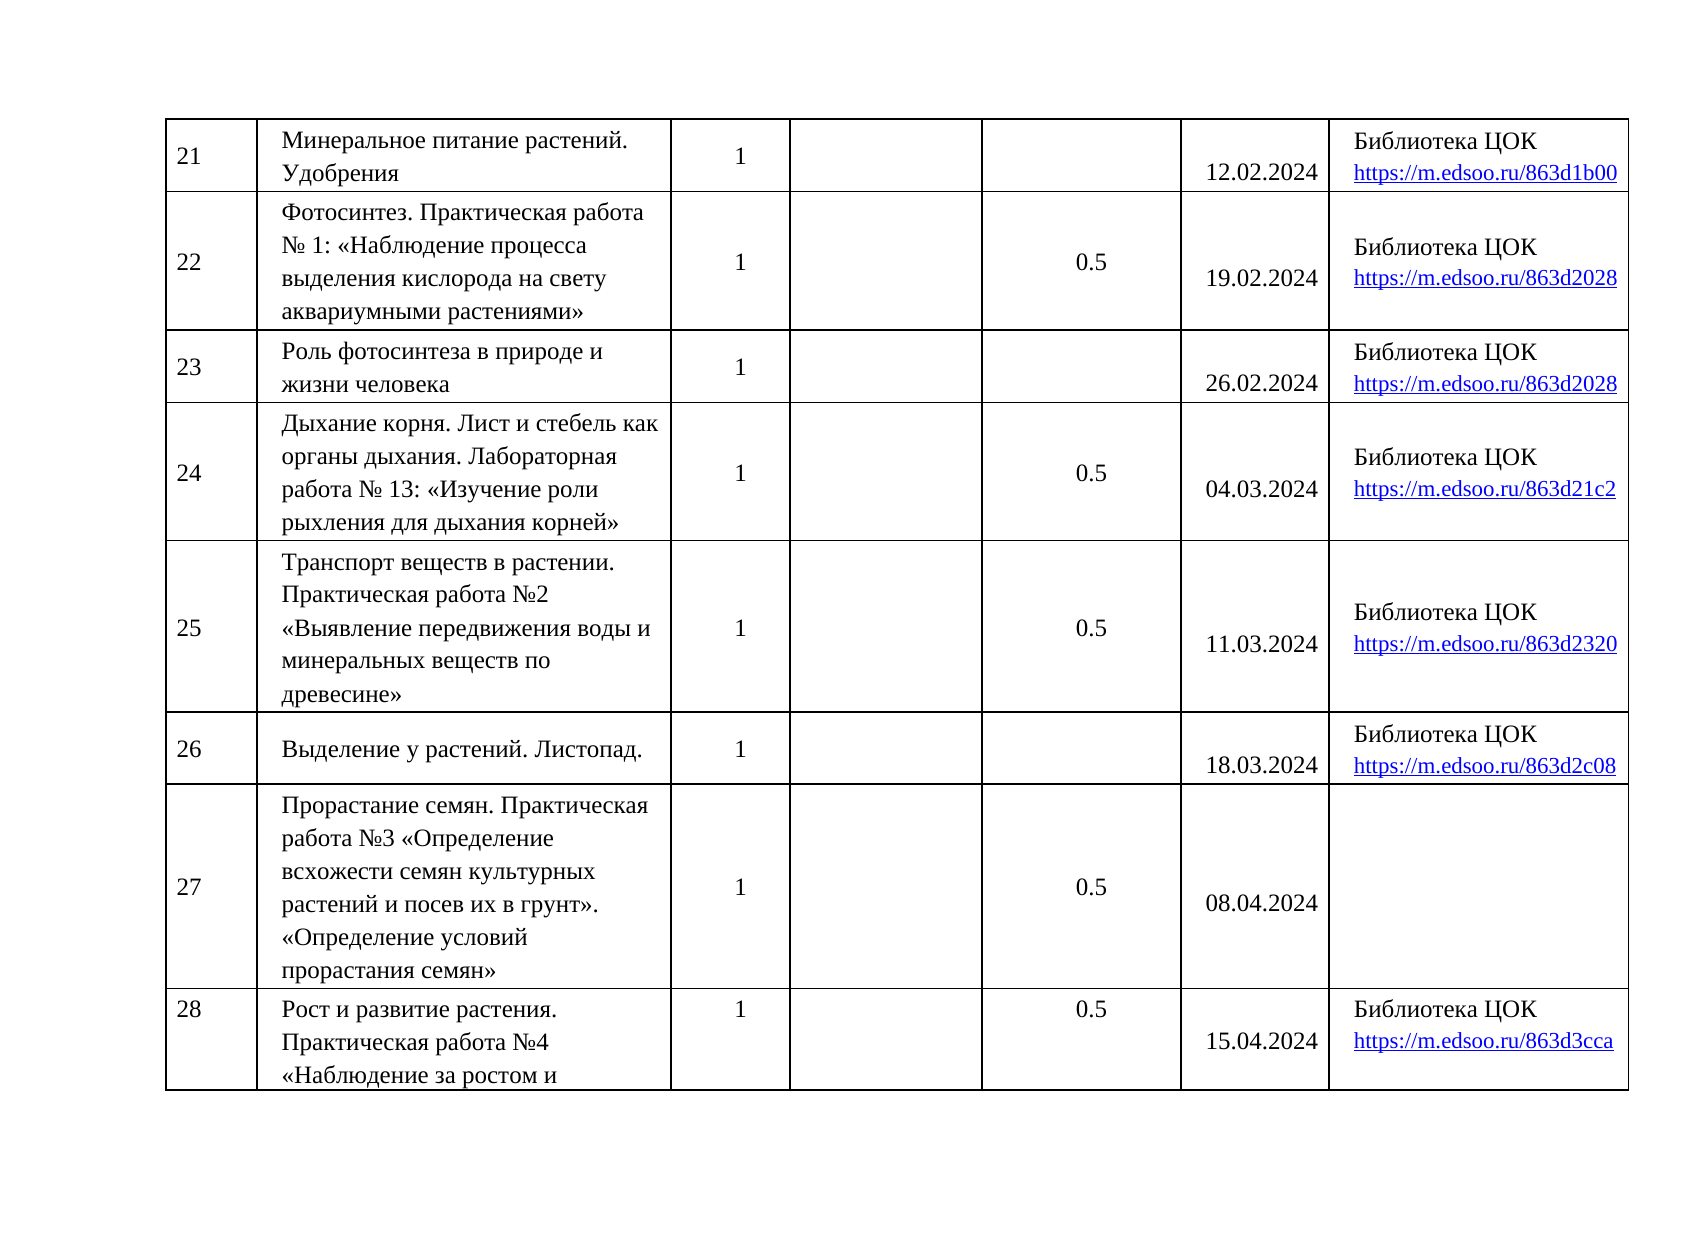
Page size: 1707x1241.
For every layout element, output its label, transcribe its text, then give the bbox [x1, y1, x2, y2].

table_cell 15.04.2024 [1182, 989, 1328, 1089]
table_cell 0.5 [983, 785, 1180, 987]
table_cell 0.5 [983, 192, 1180, 329]
table_cell Фотосинтез. Практическая работа № 1: «Наблюдение процесса выделения кислорода на свету аквариумными растениями» [258, 192, 670, 329]
table_cell [791, 785, 981, 987]
table_cell 1 [672, 541, 789, 711]
table_cell [791, 403, 981, 540]
table_cell Библиотека ЦОК https://m.edsoo.ru/863d1b00 [1330, 120, 1628, 191]
table_cell Библиотека ЦОК https://m.edsoo.ru/863d21c2 [1330, 403, 1628, 540]
table_cell [1330, 785, 1628, 987]
table_cell 22 [167, 192, 256, 329]
table_cell 1 [672, 192, 789, 329]
table_cell Библиотека ЦОК https://m.edsoo.ru/863d2320 [1330, 541, 1628, 711]
table_cell [791, 120, 981, 191]
table_cell Дыхание корня. Лист и стебель как органы дыхания. Лабораторная работа № 13: «Изучение роли рыхления для дыхания корней» [258, 403, 670, 540]
table_cell [983, 331, 1180, 401]
table_cell 1 [672, 785, 789, 987]
table_cell Библиотека ЦОК https://m.edsoo.ru/863d2028 [1330, 331, 1628, 401]
table_cell 26 [167, 713, 256, 783]
table_cell 11.03.2024 [1182, 541, 1328, 711]
table_cell [791, 989, 981, 1089]
table_cell Выделение у растений. Листопад. [258, 713, 670, 783]
table_cell Библиотека ЦОК https://m.edsoo.ru/863d2c08 [1330, 713, 1628, 783]
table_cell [258, 989, 670, 1089]
table_cell 1 [672, 989, 789, 1089]
table_cell [791, 541, 981, 711]
table_cell 1 [672, 713, 789, 783]
table_cell Прорастание семян. Практическая работа №3 «Определение всхожести семян культурных растений и посев их в грунт». «Определение условий прорастания семян» [258, 785, 670, 987]
table_cell [983, 120, 1180, 191]
table_cell 04.03.2024 [1182, 403, 1328, 540]
table_cell 1 [672, 403, 789, 540]
table_cell 0.5 [983, 403, 1180, 540]
table_cell Транспорт веществ в растении. Практическая работа №2 «Выявление передвижения воды и минеральных веществ по древесине» [258, 541, 670, 711]
table_cell [791, 713, 981, 783]
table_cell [1330, 989, 1628, 1089]
table_cell 25 [167, 541, 256, 711]
table_cell [791, 331, 981, 401]
table_cell 28 [167, 989, 256, 1089]
table_cell 27 [167, 785, 256, 987]
table_cell 12.02.2024 [1182, 120, 1328, 191]
table_cell 0.5 [983, 541, 1180, 711]
table_cell [983, 713, 1180, 783]
table_cell 24 [167, 403, 256, 540]
table_cell 18.03.2024 [1182, 713, 1328, 783]
table_cell Роль фотосинтеза в природе и жизни человека [258, 331, 670, 401]
table_cell [791, 192, 981, 329]
table_cell 08.04.2024 [1182, 785, 1328, 987]
table_cell Библиотека ЦОК https://m.edsoo.ru/863d2028 [1330, 192, 1628, 329]
table_cell 1 [672, 120, 789, 191]
table_cell 26.02.2024 [1182, 331, 1328, 401]
table_cell 19.02.2024 [1182, 192, 1328, 329]
table_cell Минеральное питание растений. Удобрения [258, 120, 670, 191]
table_cell 21 [167, 120, 256, 191]
table_cell 0.5 [983, 989, 1180, 1089]
table_cell 23 [167, 331, 256, 401]
table_cell 1 [672, 331, 789, 401]
